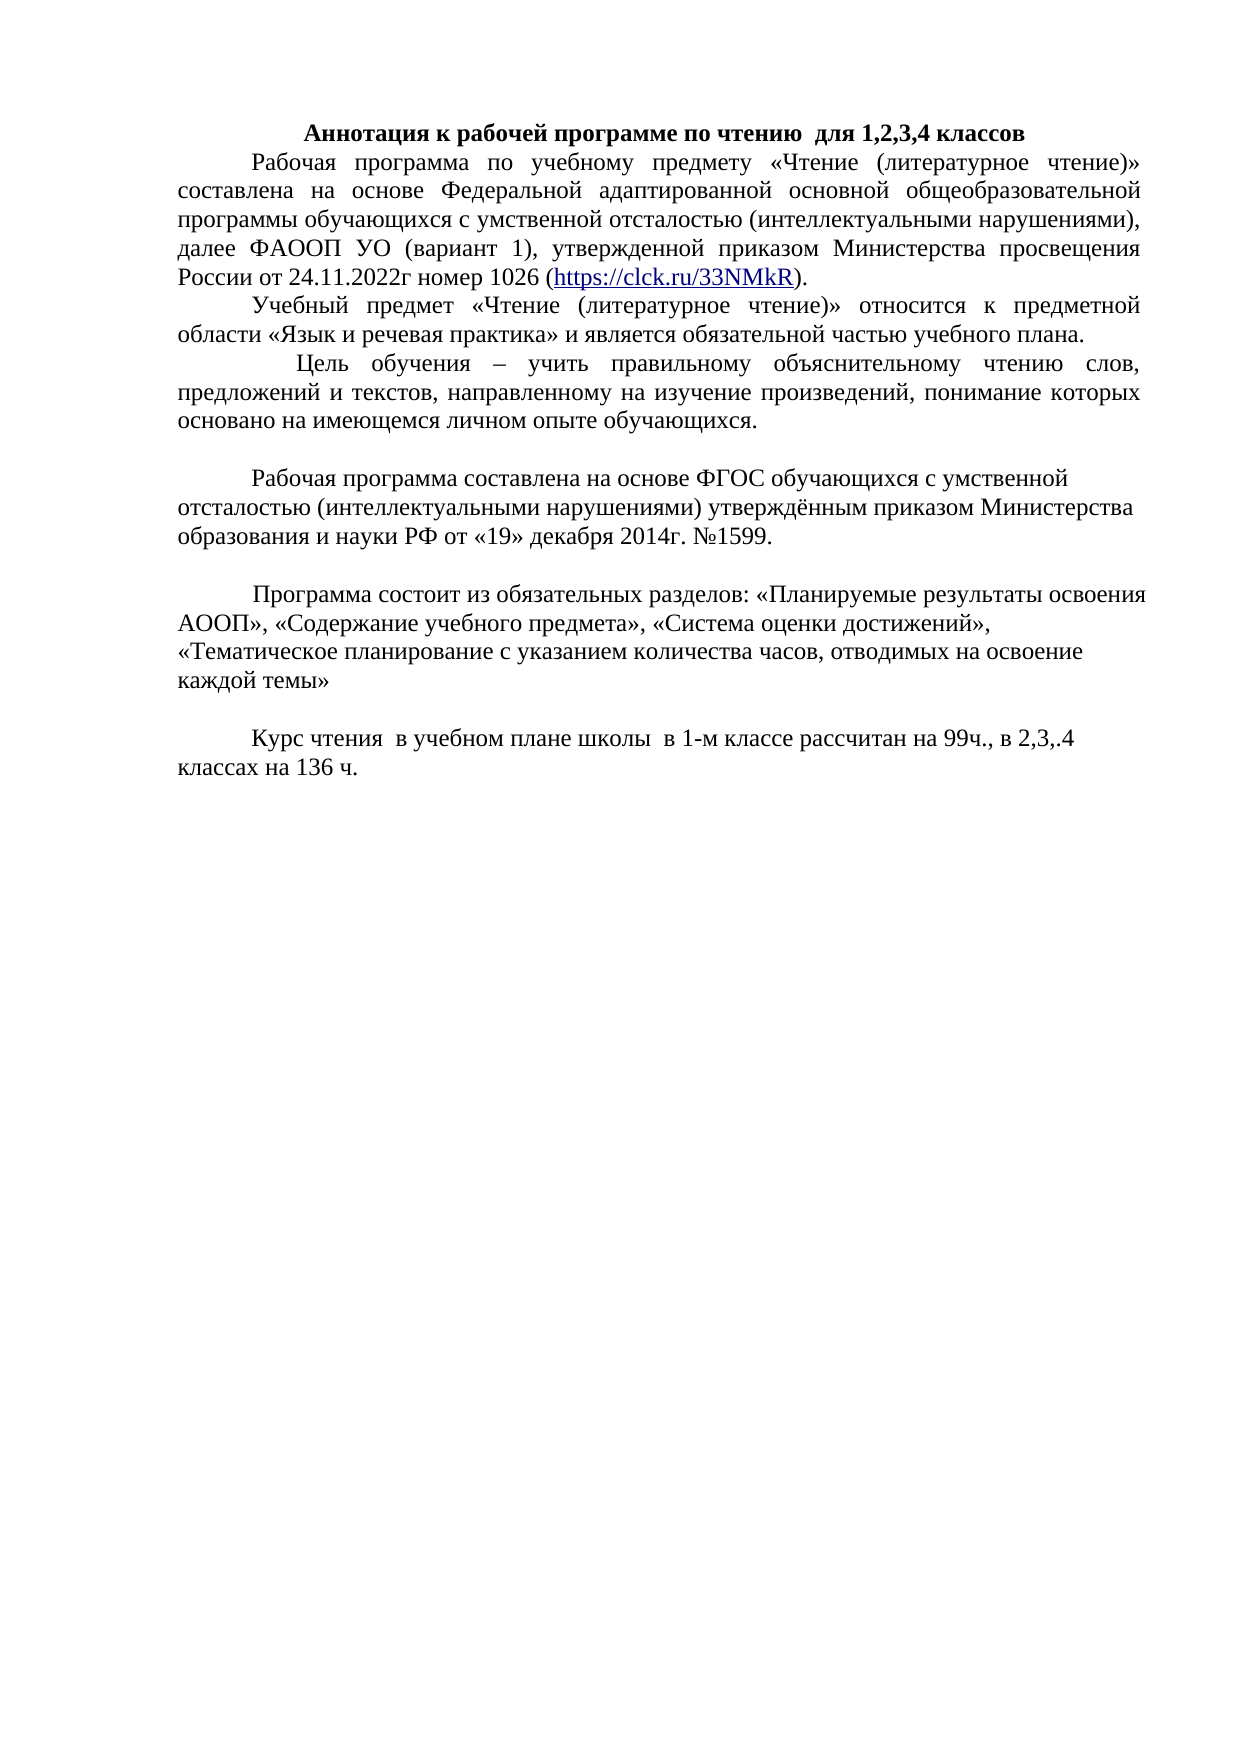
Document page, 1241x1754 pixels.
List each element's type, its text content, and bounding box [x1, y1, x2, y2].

text Рабочая программа составлена на основе ФГОС обучающихся с умственной отсталостью (интеллектуальными нарушениями) утверждённым приказом Министерства образования и науки РФ от «19» декабря 2014г. №1599. [177, 463, 1152, 550]
text Курс чтения в учебном плане школы в 1-м классе рассчитан на 99ч., в 2,3,.4 классах на 136 ч. [177, 723, 1152, 781]
text Аннотация к рабочей программе по чтению для 1,2,3,4 классов [177, 118, 1152, 147]
text Учебный предмет «Чтение (литературное чтение)» относится к предметной области «Язык и речевая практика» и является обязательной частью учебного плана. [177, 291, 1141, 348]
text Цель обучения – учить правильному объяснительному чтению слов, предложений и текстов, направленному на изучение произведений, понимание которых основано на имеющемся личном опыте обучающихся. [177, 348, 1141, 434]
text Рабочая программа по учебному предмету «Чтение (литературное чтение)» составлена на основе Федеральной адаптированной основной общеобразовательной программы обучающихся с умственной отсталостью (интеллектуальными нарушениями), далее ФАООП УО (вариант 1), утвержденной приказом Министерства просвещения России от 24.11.2022г номер 1026 (https://clck.ru/33NMkR). [177, 147, 1141, 291]
text Программа состоит из обязательных разделов: «Планируемые результаты освоения АООП», «Содержание учебного предмета», «Система оценки достижений», «Тематическое планирование с указанием количества часов, отводимых на освоение каждой темы» [177, 579, 1152, 694]
